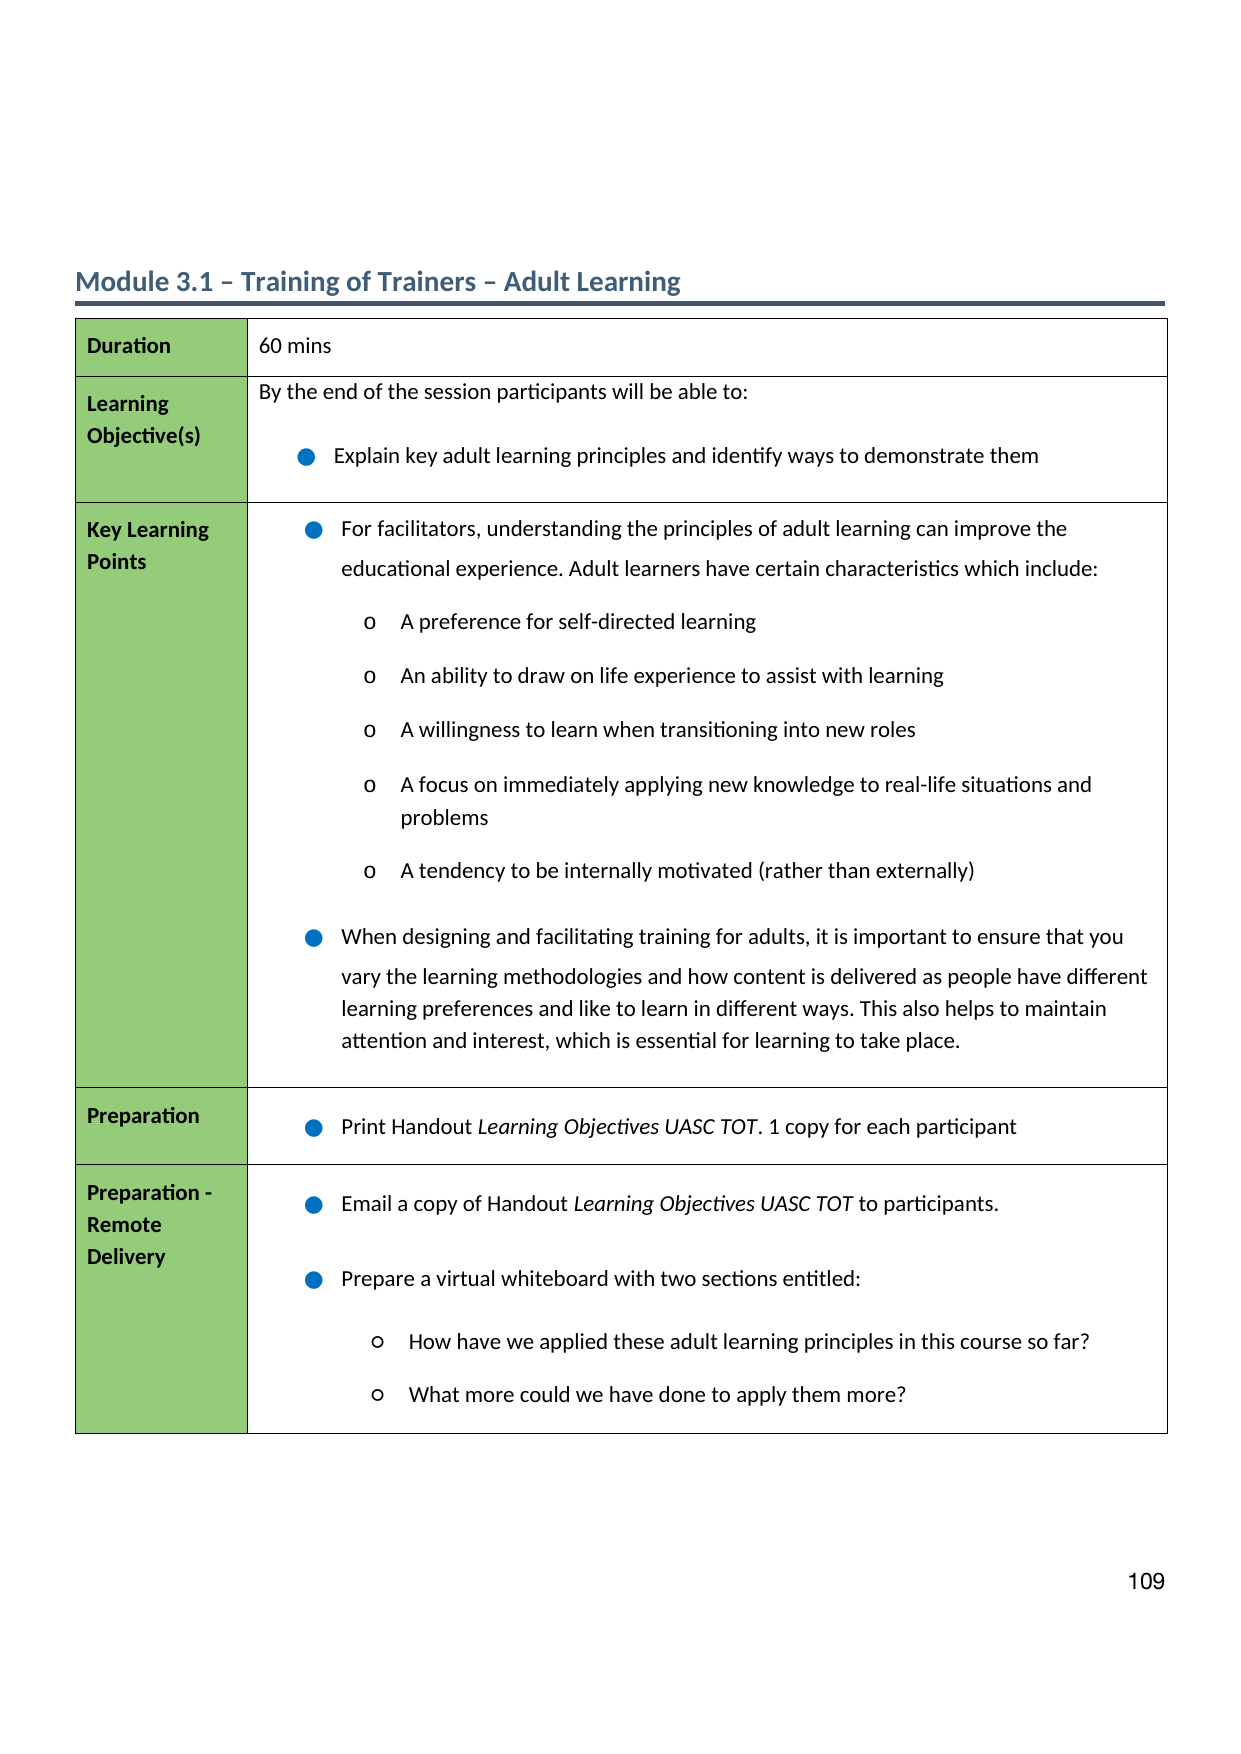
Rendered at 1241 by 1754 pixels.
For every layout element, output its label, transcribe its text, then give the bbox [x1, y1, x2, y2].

table_cell Learning Objective(s) [76, 377, 247, 502]
table_header 60 mins [248, 319, 1167, 376]
table_cell Email a copy of Handout Learning Objectives UASC TOT to participants. Prepare a virtual whiteboard with two sections entitled: How have we applied these adult learning principles in this course so far? What more could we have done to apply them more? [248, 1165, 1167, 1433]
table_header Duration [76, 319, 247, 376]
table_cell For facilitators, understanding the principles of adult learning can improve the educational experience. Adult learners have certain characteristics which include: A preference for self-directed learning An ability to draw on life experience to assist with learning A willingness to learn when transitioning into new roles A focus on immediately applying new knowledge to real-life situations and problems A tendency to be internally motivated (rather than externally) When designing and facilitating training for adults, it is important to ensure that you vary the learning methodologies and how content is delivered as people have different learning preferences and like to learn in different ways. This also helps to maintain attention and interest, which is essential for learning to take place. [248, 503, 1167, 1087]
table_cell Key Learning Points [76, 503, 247, 1087]
table_cell Print Handout Learning Objectives UASC TOT. 1 copy for each participant [248, 1088, 1167, 1164]
table_cell Preparation [76, 1088, 247, 1164]
table_cell Preparation - Remote Delivery [76, 1165, 247, 1433]
table_cell By the end of the session participants will be able to: Explain key adult learning principles and identify ways to demonstrate them [248, 377, 1167, 502]
subtitle Module 3.1 – Training of Trainers – Adult Learning [75, 263, 1165, 301]
